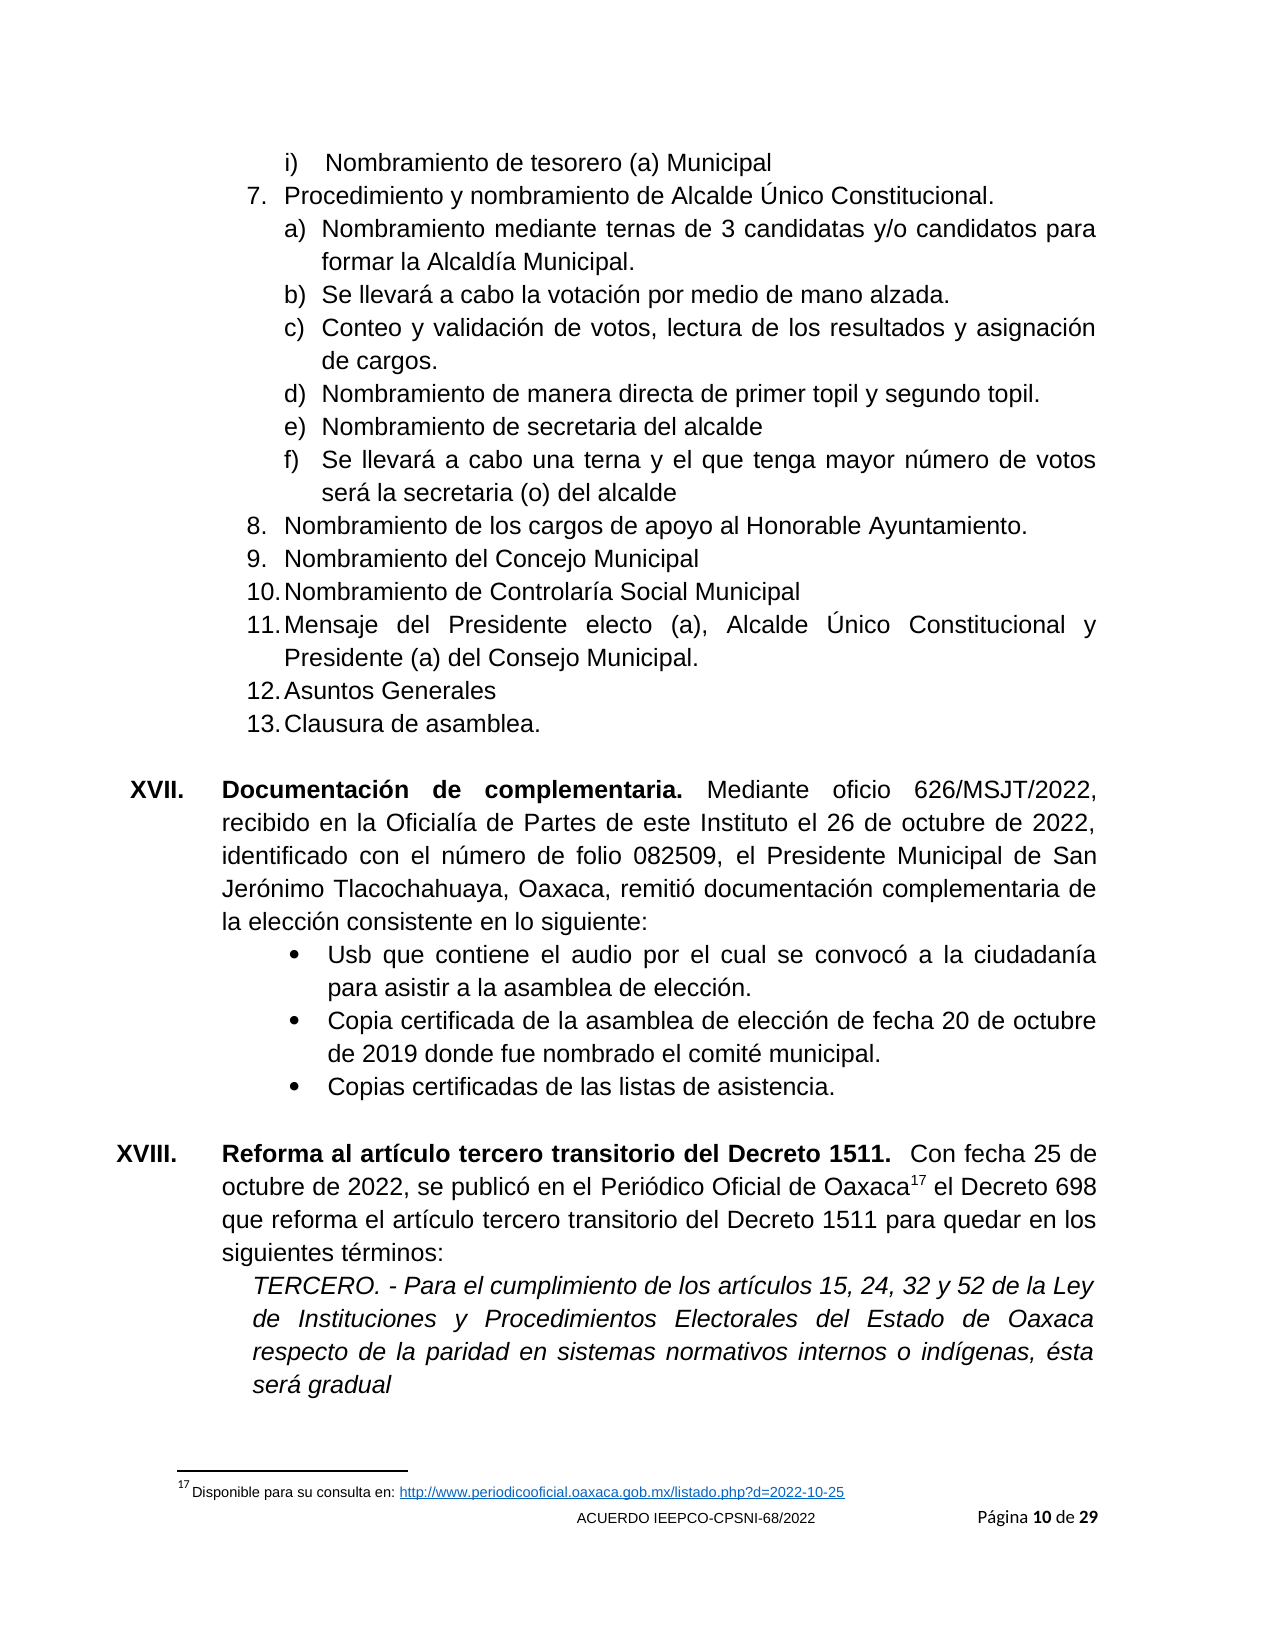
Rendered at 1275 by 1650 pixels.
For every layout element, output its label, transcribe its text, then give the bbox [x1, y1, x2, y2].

list Nombramiento de Controlaría Social Municipal [246, 577, 1098, 606]
list Conteo y validación de votos, lectura de los resultados y asignación de cargos. [284, 313, 1098, 374]
list TERCERO. - Para el cumplimiento de los artículos 15, 24, 32 y 52 de la Ley de Instituciones y Procedimientos Electorales del Estado de Oaxaca respecto de la paridad en sistemas normativos internos o indígenas, ésta será gradual [252, 1271, 1098, 1398]
list Clausura de asamblea. [246, 709, 1098, 738]
list Se llevará a cabo una terna y el que tenga mayor número de votos será la secretaria (o) del alcalde [284, 445, 1098, 507]
list Copia certificada de la asamblea de elección de fecha 20 de octubre de 2019 donde fue nombrado el comité municipal. [290, 1006, 1098, 1068]
list Nombramiento de manera directa de primer topil y segundo topil. [284, 379, 1098, 407]
list Documentación de complementaria. Mediante oficio 626/MSJT/2022, recibido en la Oficialía de Partes de este Instituto el 26 de octubre de 2022, identificado con el número de folio 082509, el Presidente Municipal de San Jerónimo Tlacochahuaya, Oaxaca, remitió documentación complementaria de la elección consistente en lo siguiente: [184, 775, 1098, 936]
list Nombramiento del Concejo Municipal [246, 544, 1098, 573]
list Mensaje del Presidente electo (a), Alcalde Único Constitucional y Presidente (a) del Consejo Municipal. [246, 610, 1098, 672]
list Procedimiento y nombramiento de Alcalde Único Constitucional. [246, 181, 1098, 209]
list Usb que contiene el audio por el cual se convocó a la ciudadanía para asistir a la asamblea de elección. [290, 940, 1098, 1002]
list Se llevará a cabo la votación por medio de mano alzada. [284, 280, 1098, 308]
list Nombramiento de tesorero (a) Municipal [284, 148, 1098, 176]
list Nombramiento mediante ternas de 3 candidatas y/o candidatos para formar la Alcaldía Municipal. [284, 214, 1098, 275]
list Nombramiento de secretaria del alcalde [284, 412, 1098, 441]
list Reforma al artículo tercero transitorio del Decreto 1511. Con fecha 25 de octubre de 2022, se publicó en el Periódico Oficial de Oaxaca el Decreto 698 que reforma el artículo tercero transitorio del Decreto 1511 para quedar en los siguientes términos: [177, 1138, 1098, 1266]
list Copias certificadas de las listas de asistencia. [290, 1072, 1098, 1101]
list Nombramiento de los cargos de apoyo al Honorable Ayuntamiento. [246, 511, 1098, 539]
list Asuntos Generales [246, 676, 1098, 705]
